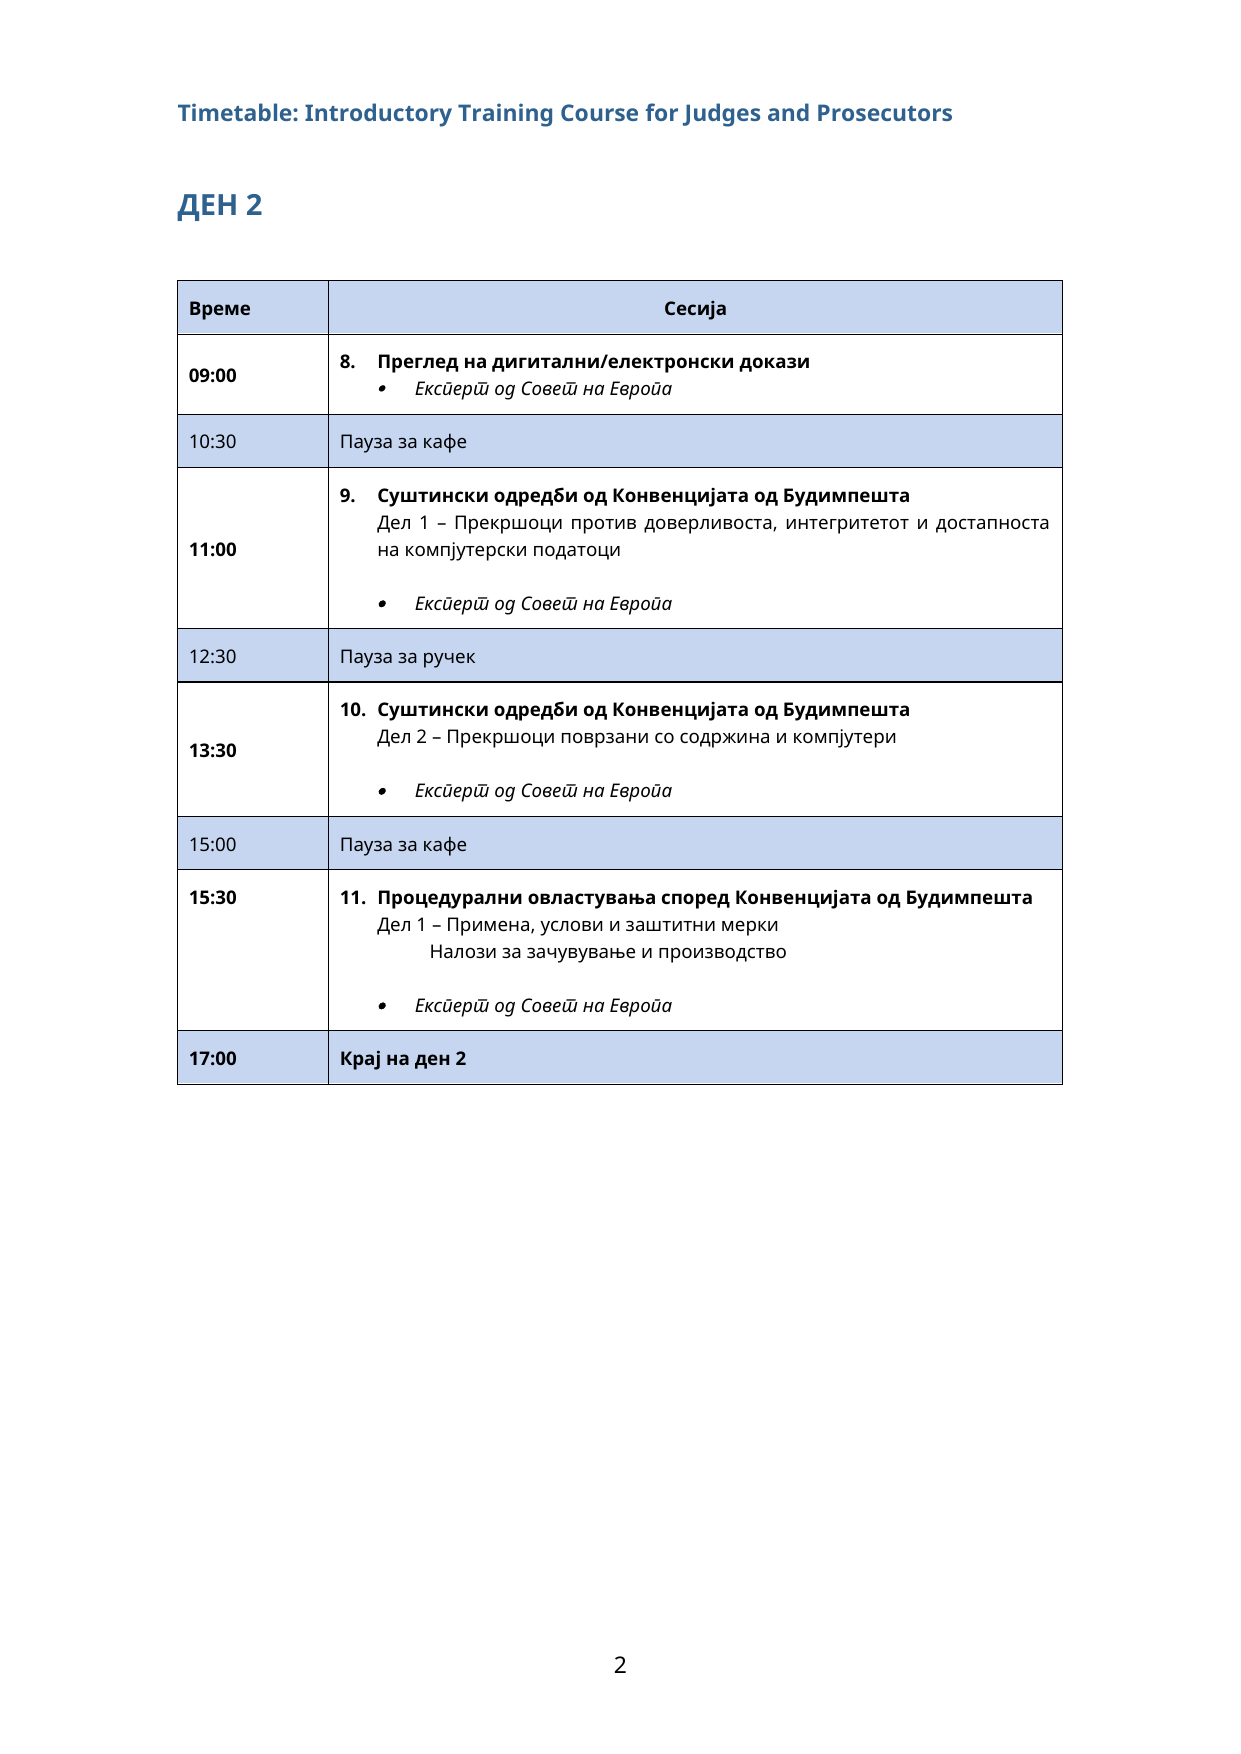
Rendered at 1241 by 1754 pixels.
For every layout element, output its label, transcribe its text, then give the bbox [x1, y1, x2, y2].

table_cell 13:30 [178, 683, 328, 816]
table_cell 12:30 [178, 629, 328, 681]
text ДЕН 2 [177, 184, 1063, 224]
table_cell 10:30 [178, 415, 328, 467]
table_header Сесија [329, 281, 1062, 333]
table_cell Суштински одредби од Конвенцијата од Будимпешта Дел 2 – Прекршоци поврзани со содржина и компјутери Експерт од Совет на Европа [329, 683, 1062, 816]
table_cell Суштински одредби од Конвенцијата од Будимпешта Дел 1 – Прекршоци против доверливоста, интегритетот и достапноста на компјутерски податоци Експерт од Совет на Европа [329, 468, 1062, 628]
table_cell 11:00 [178, 468, 328, 628]
table_cell 17:00 [178, 1031, 328, 1083]
table_cell Пауза за ручек [329, 629, 1062, 681]
table_cell Крај на ден 2 [329, 1031, 1062, 1083]
table_cell 15:00 [178, 817, 328, 869]
table_header Време [178, 281, 328, 333]
table_cell Пауза за кафе [329, 817, 1062, 869]
table_cell 15:30 [178, 870, 328, 1030]
table_cell Пауза за кафе [329, 415, 1062, 467]
table_cell Процедурални овластувања според Конвенцијата од Будимпешта Дел 1 – Примена, услови и заштитни мерки Налози за зачувување и производство Експерт од Совет на Европа [329, 870, 1062, 1030]
table_cell Преглед на дигитални/електронски докази Експерт од Совет на Европа [329, 335, 1062, 414]
table_cell 09:00 [178, 335, 328, 414]
